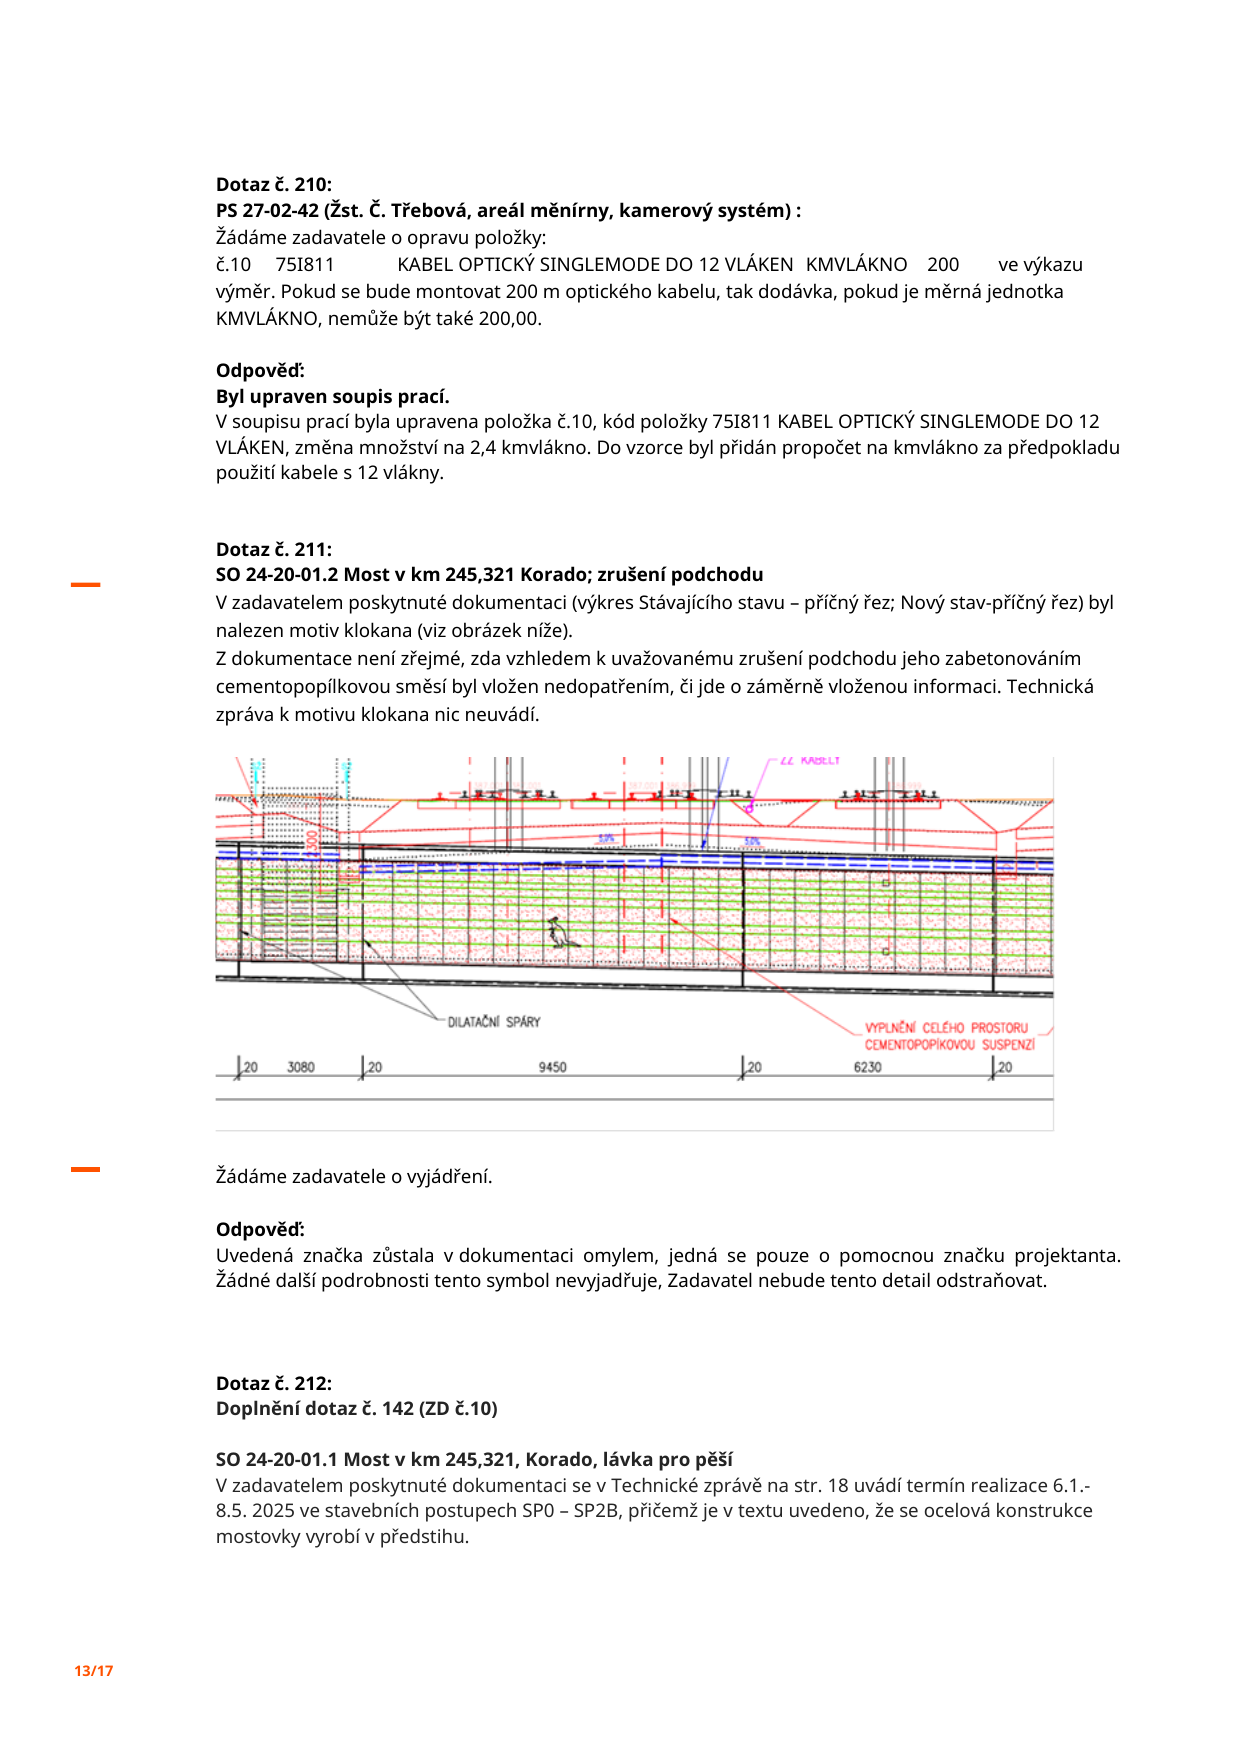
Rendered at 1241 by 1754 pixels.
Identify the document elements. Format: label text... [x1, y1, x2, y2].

text Žádáme zadavatele o opravu položky: [216, 224, 1122, 249]
text V zadavatelem poskytnuté dokumentaci se v Technické zprávě na str. 18 uvádí termín realizace 6.1.- 8.5. 2025 ve stavebních postupech SP0 – SP2B, přičemž je v textu uvedeno, že se ocelová konstrukce mostovky vyrobí v předstihu. [216, 1472, 1122, 1548]
text č.10 75I811 KABEL OPTICKÝ SINGLEMODE DO 12 VLÁKEN KMVLÁKNO 200 ve výkazu výměr. Pokud se bude montovat 200 m optického kabelu, tak dodávka, pokud je měrná jednotka KMVLÁKNO, nemůže být také 200,00. [216, 251, 1122, 330]
text SO 24-20-01.2 Most v km 245,321 Korado; zrušení podchodu [216, 562, 1122, 587]
text Z dokumentace není zřejmé, zda vzhledem k uvažovanému zrušení podchodu jeho zabetonováním cementopopílkovou směsí byl vložen nedopatřením, či jde o záměrně vloženou informaci. Technická zpráva k motivu klokana nic neuvádí. [216, 646, 1122, 727]
text Dotaz č. 210: [216, 172, 1122, 197]
picture [215, 757, 1161, 1133]
text Uvedená značka zůstala v dokumentaci omylem, jedná se pouze o pomocnou značku projektanta. Žádné další podrobnosti tento symbol nevyjadřuje, Zadavatel nebude tento detail odstraňovat. [216, 1242, 1122, 1293]
text Žádáme zadavatele o vyjádření. [216, 1163, 1122, 1189]
text V zadavatelem poskytnuté dokumentaci (výkres Stávajícího stavu – příčný řez; Nový stav-příčný řez) byl nalezen motiv klokana (viz obrázek níže). [216, 589, 1122, 643]
text Dotaz č. 212: [216, 1370, 1122, 1395]
text PS 27-02-42 (Žst. Č. Třebová, areál měnírny, kamerový systém) : [216, 197, 1122, 223]
text V soupisu prací byla upravena položka č.10, kód položky 75I811 KABEL OPTICKÝ SINGLEMODE DO 12 VLÁKEN, změna množství na 2,4 kmvlákno. Do vzorce byl přidán propočet na kmvlákno za předpokladu použití kabele s 12 vlákny. [216, 408, 1122, 485]
text SO 24-20-01.1 Most v km 245,321, Korado, lávka pro pěší [216, 1446, 1122, 1472]
text Odpověď: [216, 357, 1122, 383]
text Odpověď: [216, 1217, 1122, 1242]
text Byl upraven soupis prací. [216, 383, 1122, 408]
text Dotaz č. 211: [216, 536, 1122, 562]
text Doplnění dotaz č. 142 (ZD č.10) [216, 1395, 1122, 1421]
